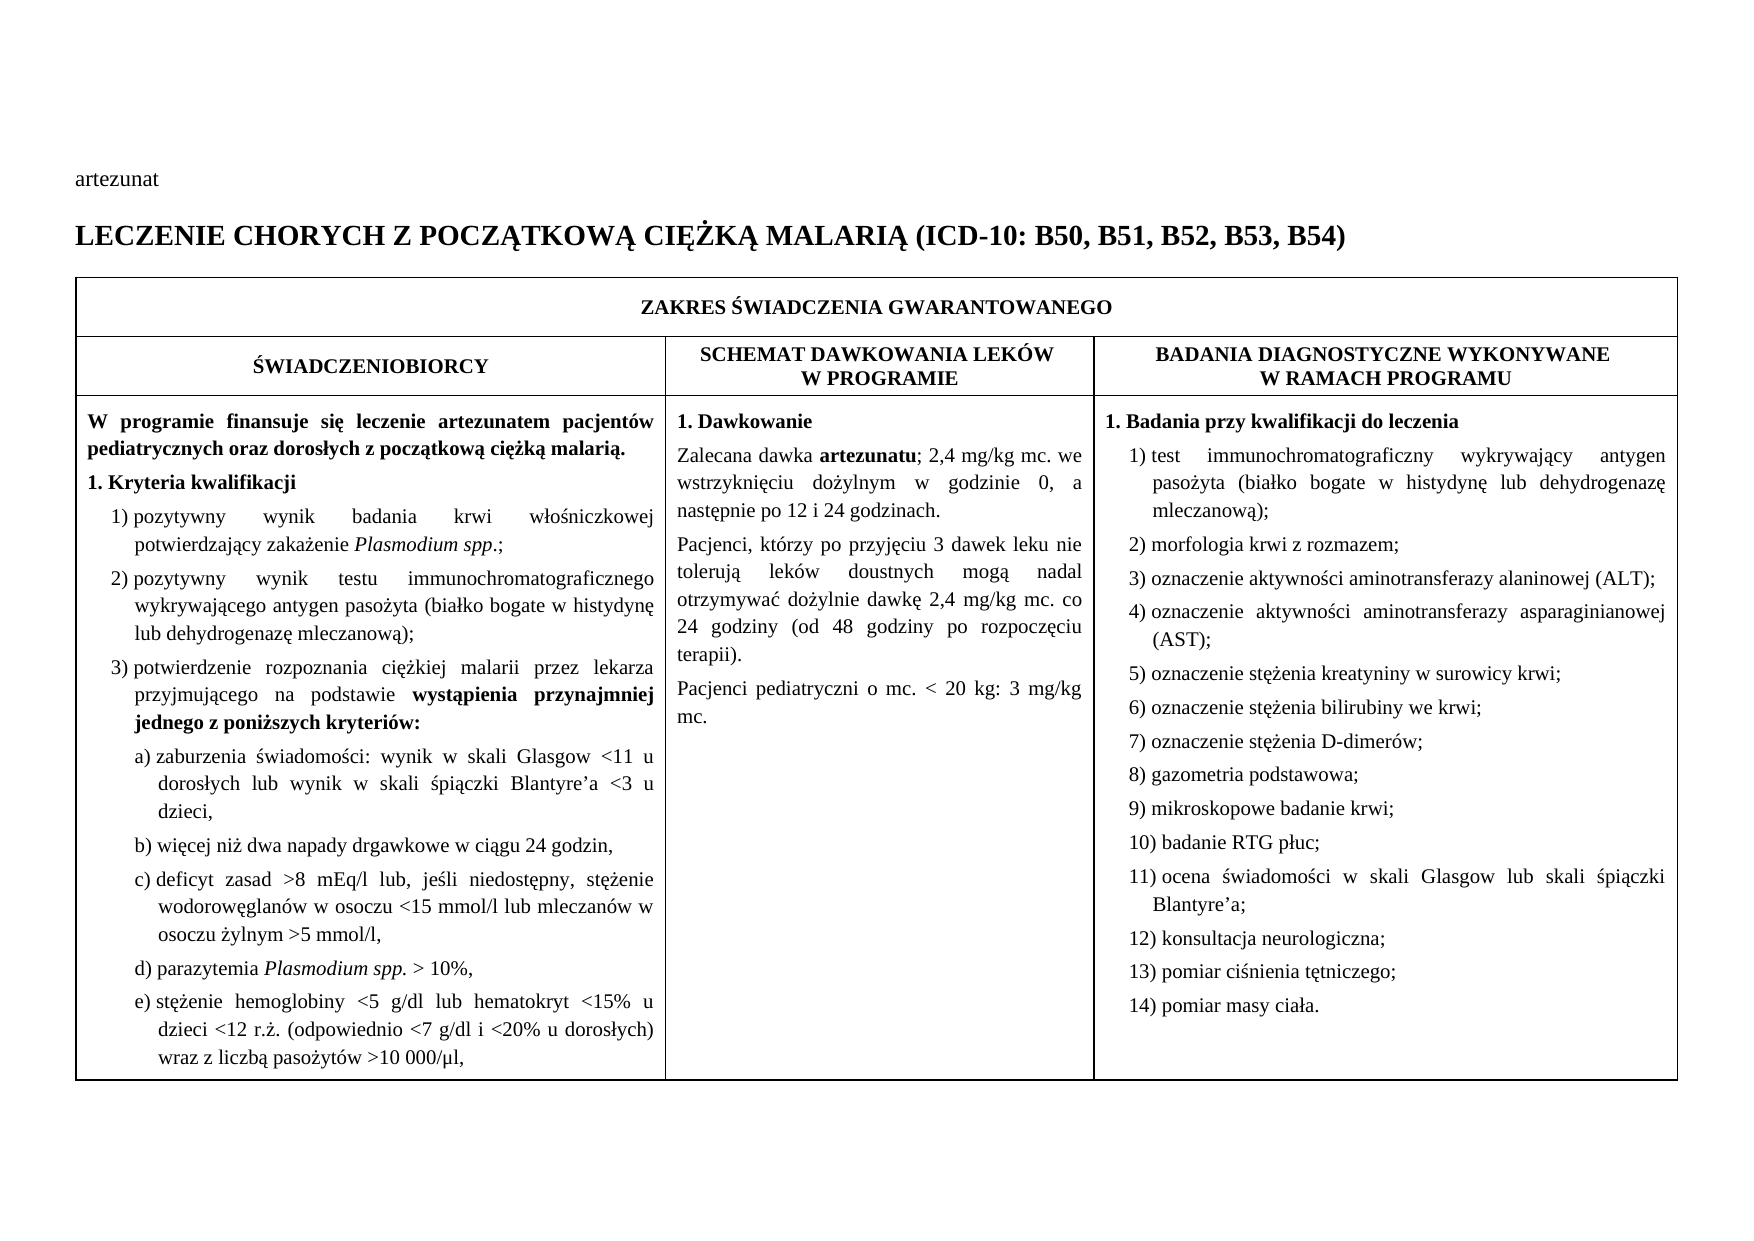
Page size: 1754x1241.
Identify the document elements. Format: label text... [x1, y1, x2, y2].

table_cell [77, 396, 665, 1079]
table_cell ŚWIADCZENIOBIORCY [77, 337, 665, 395]
table_cell BADANIA DIAGNOSTYCZNE WYKONYWANE W RAMACH PROGRAMU [1095, 337, 1677, 395]
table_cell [666, 396, 1093, 1079]
table_cell SCHEMAT DAWKOWANIA LEKÓW W PROGRAMIE [666, 337, 1093, 395]
table_header ZAKRES ŚWIADCZENIA GWARANTOWANEGO [77, 278, 1677, 336]
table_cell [1095, 396, 1677, 1079]
text artezunat [75, 165, 1679, 192]
text LECZENIE CHORYCH Z POCZĄTKOWĄ CIĘŻKĄ MALARIĄ (ICD-10: B50, B51, B52, B53, B54) [75, 218, 1679, 252]
